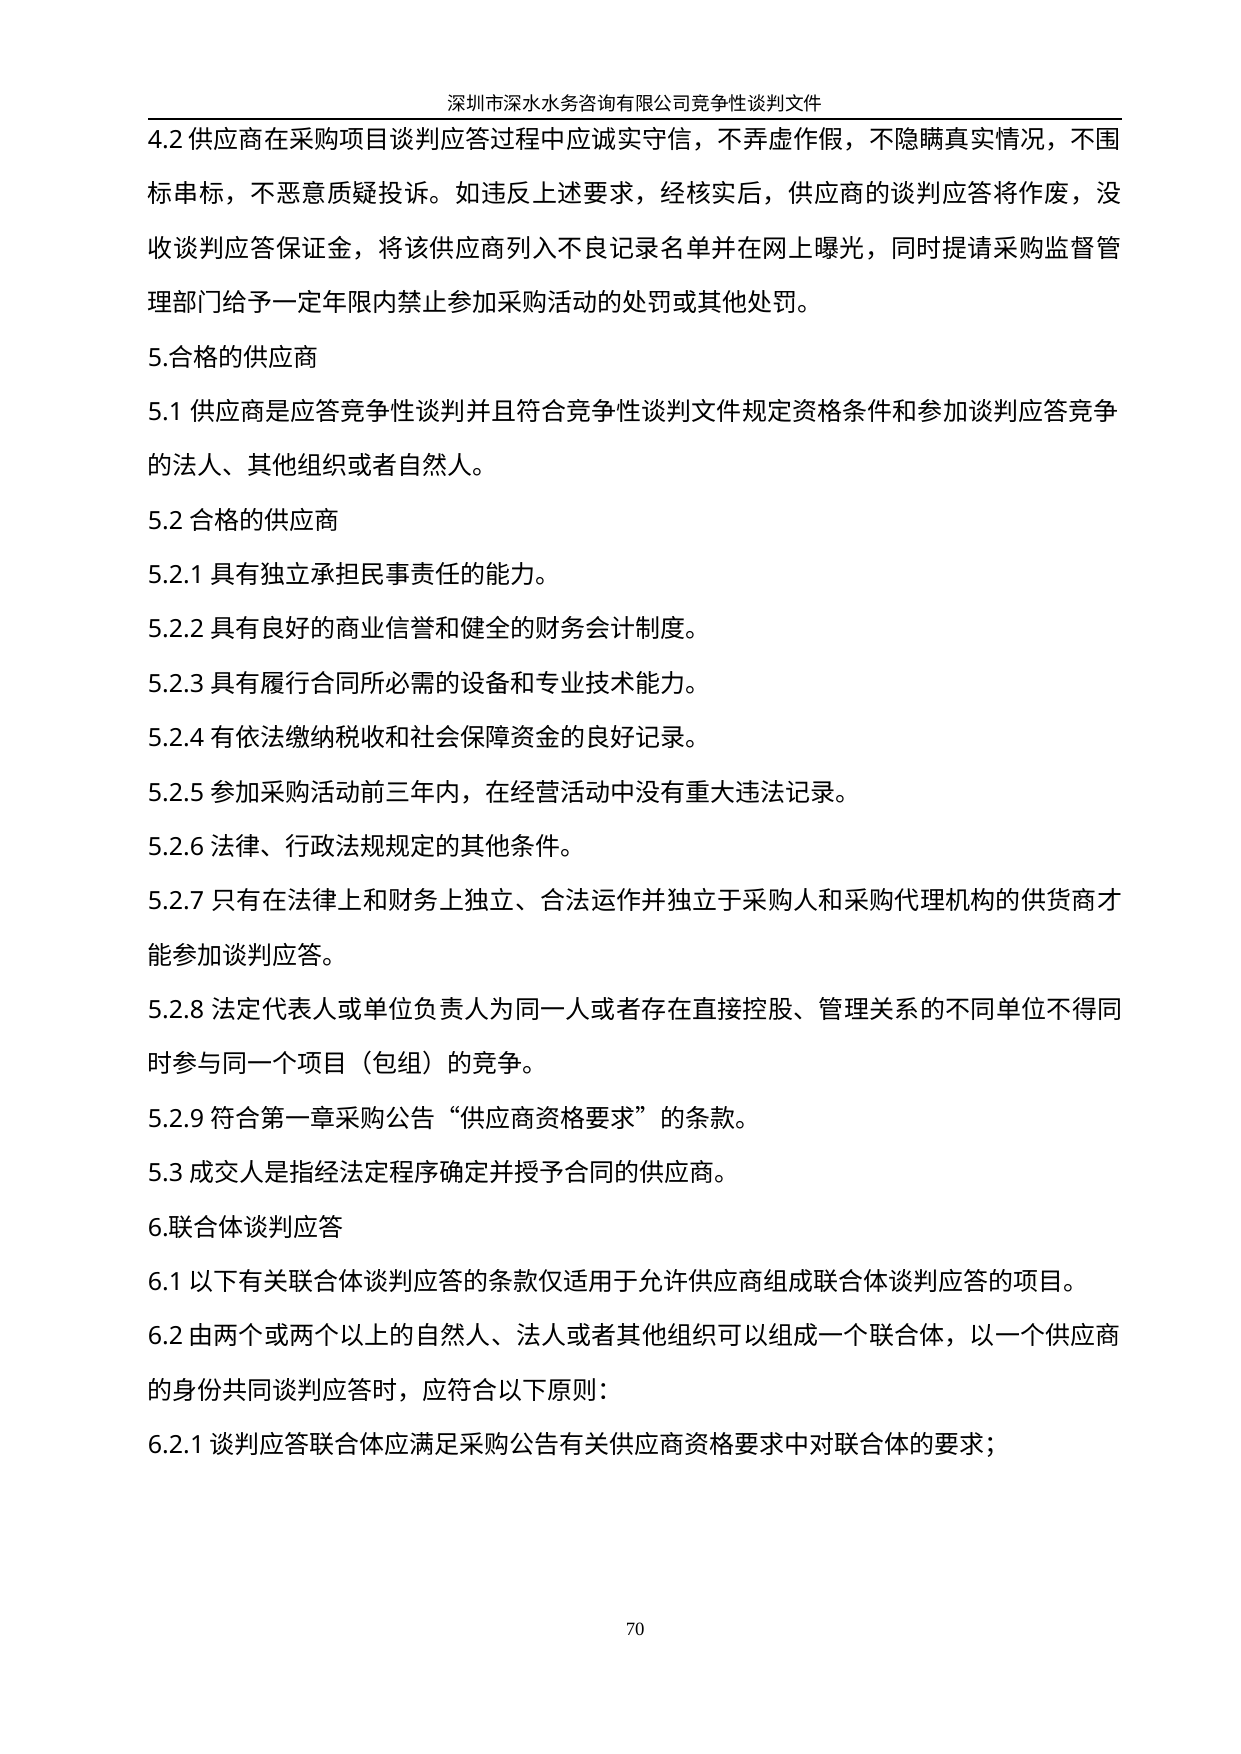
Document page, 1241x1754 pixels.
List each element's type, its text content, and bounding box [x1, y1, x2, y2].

text 4.2供应商在采购项目谈判应答过程中应诚实守信，不弄虚作假，不隐瞒真实情况，不围标串标，不恶意质疑投诉。如违反上述要求，经核实后，供应商的谈判应答将作废，没收谈判应答保证金，将该供应商列入不良记录名单并在网上曝光，同时提请采购监督管理部门给予一定年限内禁止参加采购活动的处罚或其他处罚。 [148, 120, 1122, 319]
text 5.3 成交人是指经法定程序确定并授予合同的供应商。 [148, 1153, 1122, 1189]
text 5.2.8 法定代表人或单位负责人为同一人或者存在直接控股、管理关系的不同单位不得同时参与同一个项目（包组）的竞争。 [148, 989, 1122, 1080]
text 5.2.7 只有在法律上和财务上独立、合法运作并独立于采购人和采购代理机构的供货商才能参加谈判应答。 [148, 881, 1122, 971]
text 6.1以下有关联合体谈判应答的条款仅适用于允许供应商组成联合体谈判应答的项目。 [148, 1261, 1122, 1298]
text 6.2由两个或两个以上的自然人、法人或者其他组织可以组成一个联合体，以一个供应商的身份共同谈判应答时，应符合以下原则： [148, 1316, 1122, 1406]
text 6.联合体谈判应答 [148, 1207, 1122, 1243]
text 6.2.1谈判应答联合体应满足采购公告有关供应商资格要求中对联合体的要求； [148, 1424, 1122, 1461]
text 5.合格的供应商 [148, 337, 1122, 373]
text 5.2.3 具有履行合同所必需的设备和专业技术能力。 [148, 663, 1122, 699]
text 5.2.9 符合第一章采购公告“供应商资格要求”的条款。 [148, 1098, 1122, 1134]
text 5.2.4 有依法缴纳税收和社会保障资金的良好记录。 [148, 718, 1122, 754]
text 5.2.6 法律、行政法规规定的其他条件。 [148, 826, 1122, 863]
text 5.1 供应商是应答竞争性谈判并且符合竞争性谈判文件规定资格条件和参加谈判应答竞争的法人、其他组织或者自然人。 [148, 391, 1122, 482]
text 5.2.1 具有独立承担民事责任的能力。 [148, 554, 1122, 591]
text 5.2.5 参加采购活动前三年内，在经营活动中没有重大违法记录。 [148, 772, 1122, 808]
text 5.2 合格的供应商 [148, 500, 1122, 536]
text 5.2.2 具有良好的商业信誉和健全的财务会计制度。 [148, 609, 1122, 645]
